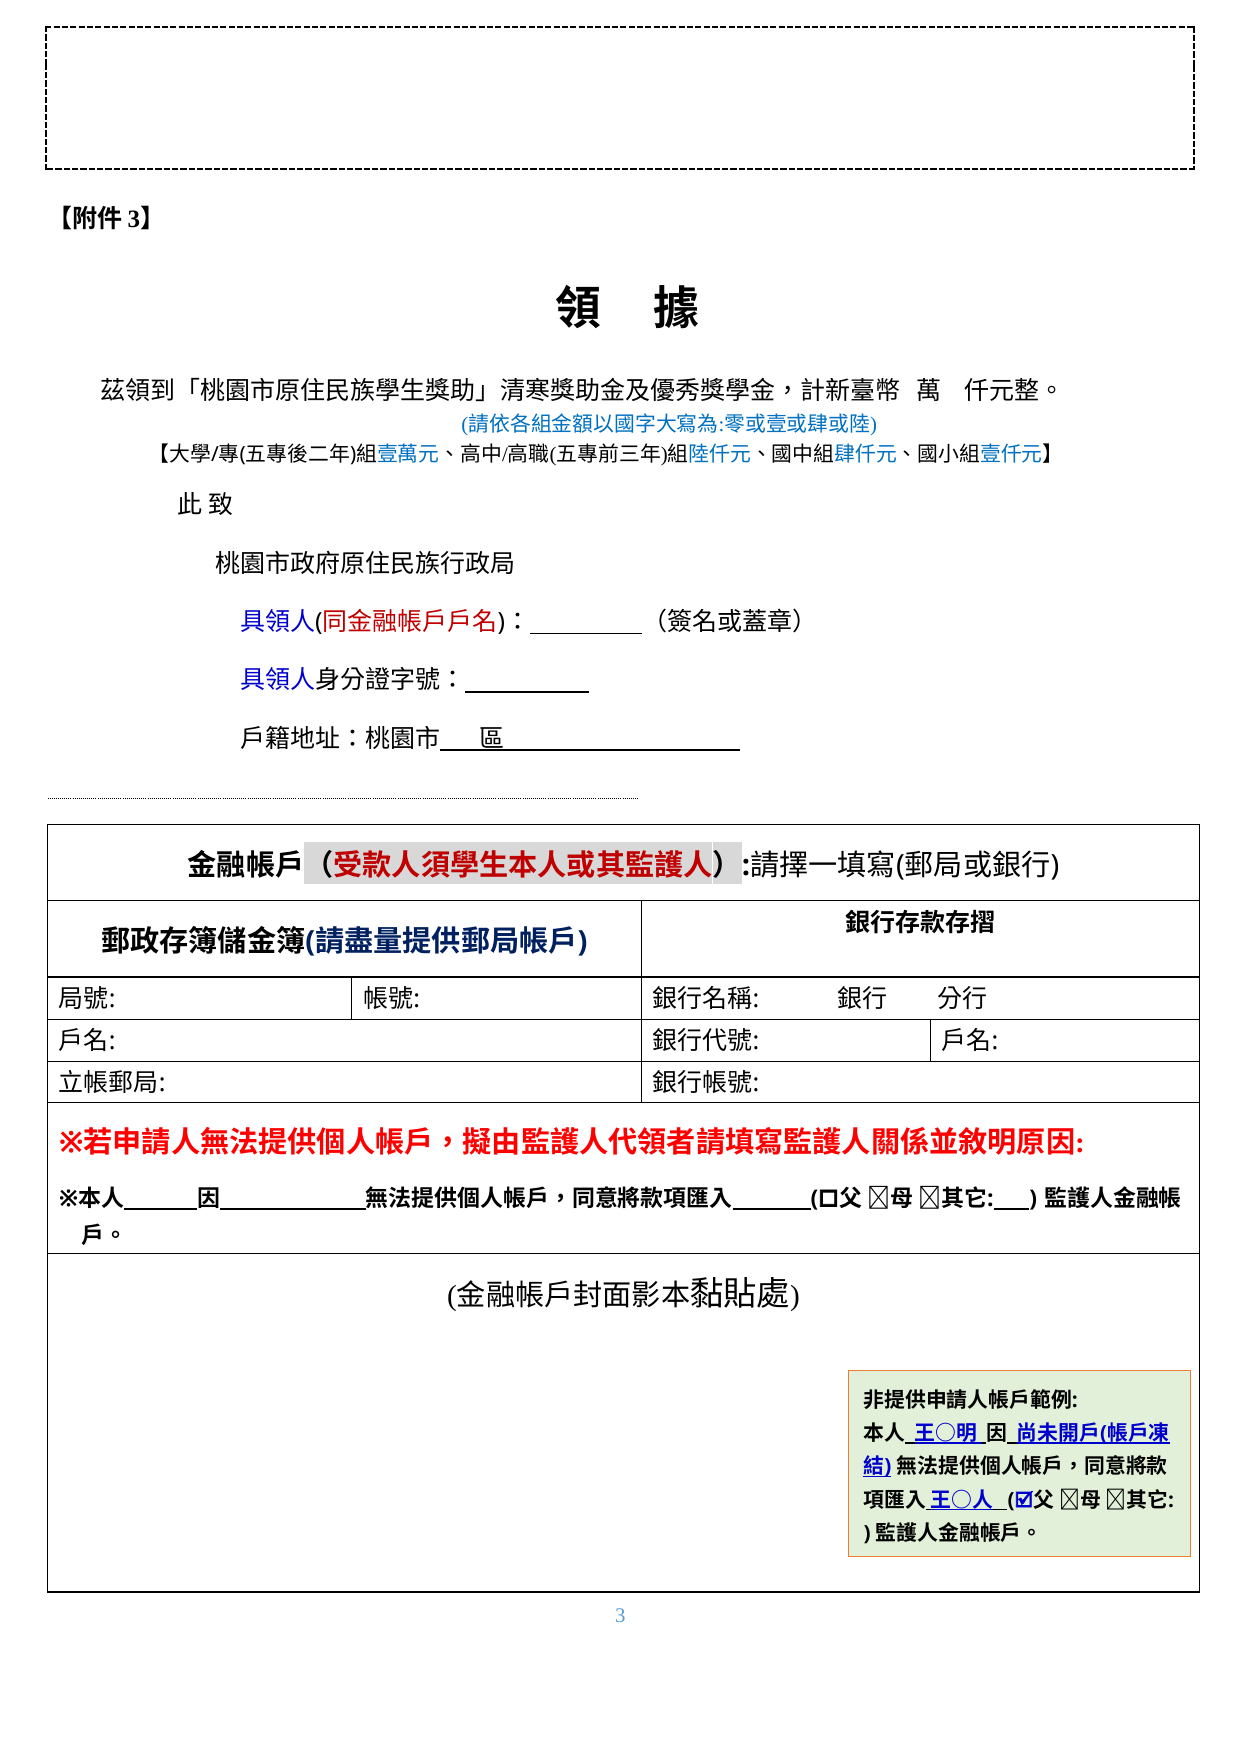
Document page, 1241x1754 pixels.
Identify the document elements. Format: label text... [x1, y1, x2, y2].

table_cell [48, 1254, 1199, 1591]
text 【附件3】 [47, 199, 1193, 235]
table_cell 銀行帳號: [642, 1062, 1199, 1102]
table_cell 戶名: [931, 1020, 1199, 1061]
table_cell 郵政存簿儲金簿(請盡量提供郵局帳戶) [48, 901, 641, 976]
table_cell 帳號: [352, 978, 641, 1019]
table_cell 戶名: [48, 1020, 641, 1061]
table_cell 銀行代號: [642, 1020, 930, 1061]
table_header 金融帳戶（受款人須學生本人或其監護人）:請擇一填寫(郵局或銀行) [48, 825, 1199, 900]
table_cell 局號: [48, 978, 351, 1019]
table_cell 銀行存款存摺 [642, 901, 1199, 976]
table_cell 立帳郵局: [48, 1062, 641, 1102]
table_cell ※若申請人無法提供個人帳戶，擬由監護人代領者請填寫監護人關係並敘明原因: ※本人 因 無法提供個人帳戶，同意將款項匯入 (父 母 其它: ) 監護人金融帳戶。 [48, 1103, 1199, 1253]
table_cell 銀行名稱: 銀行 分行 [642, 978, 1199, 1019]
